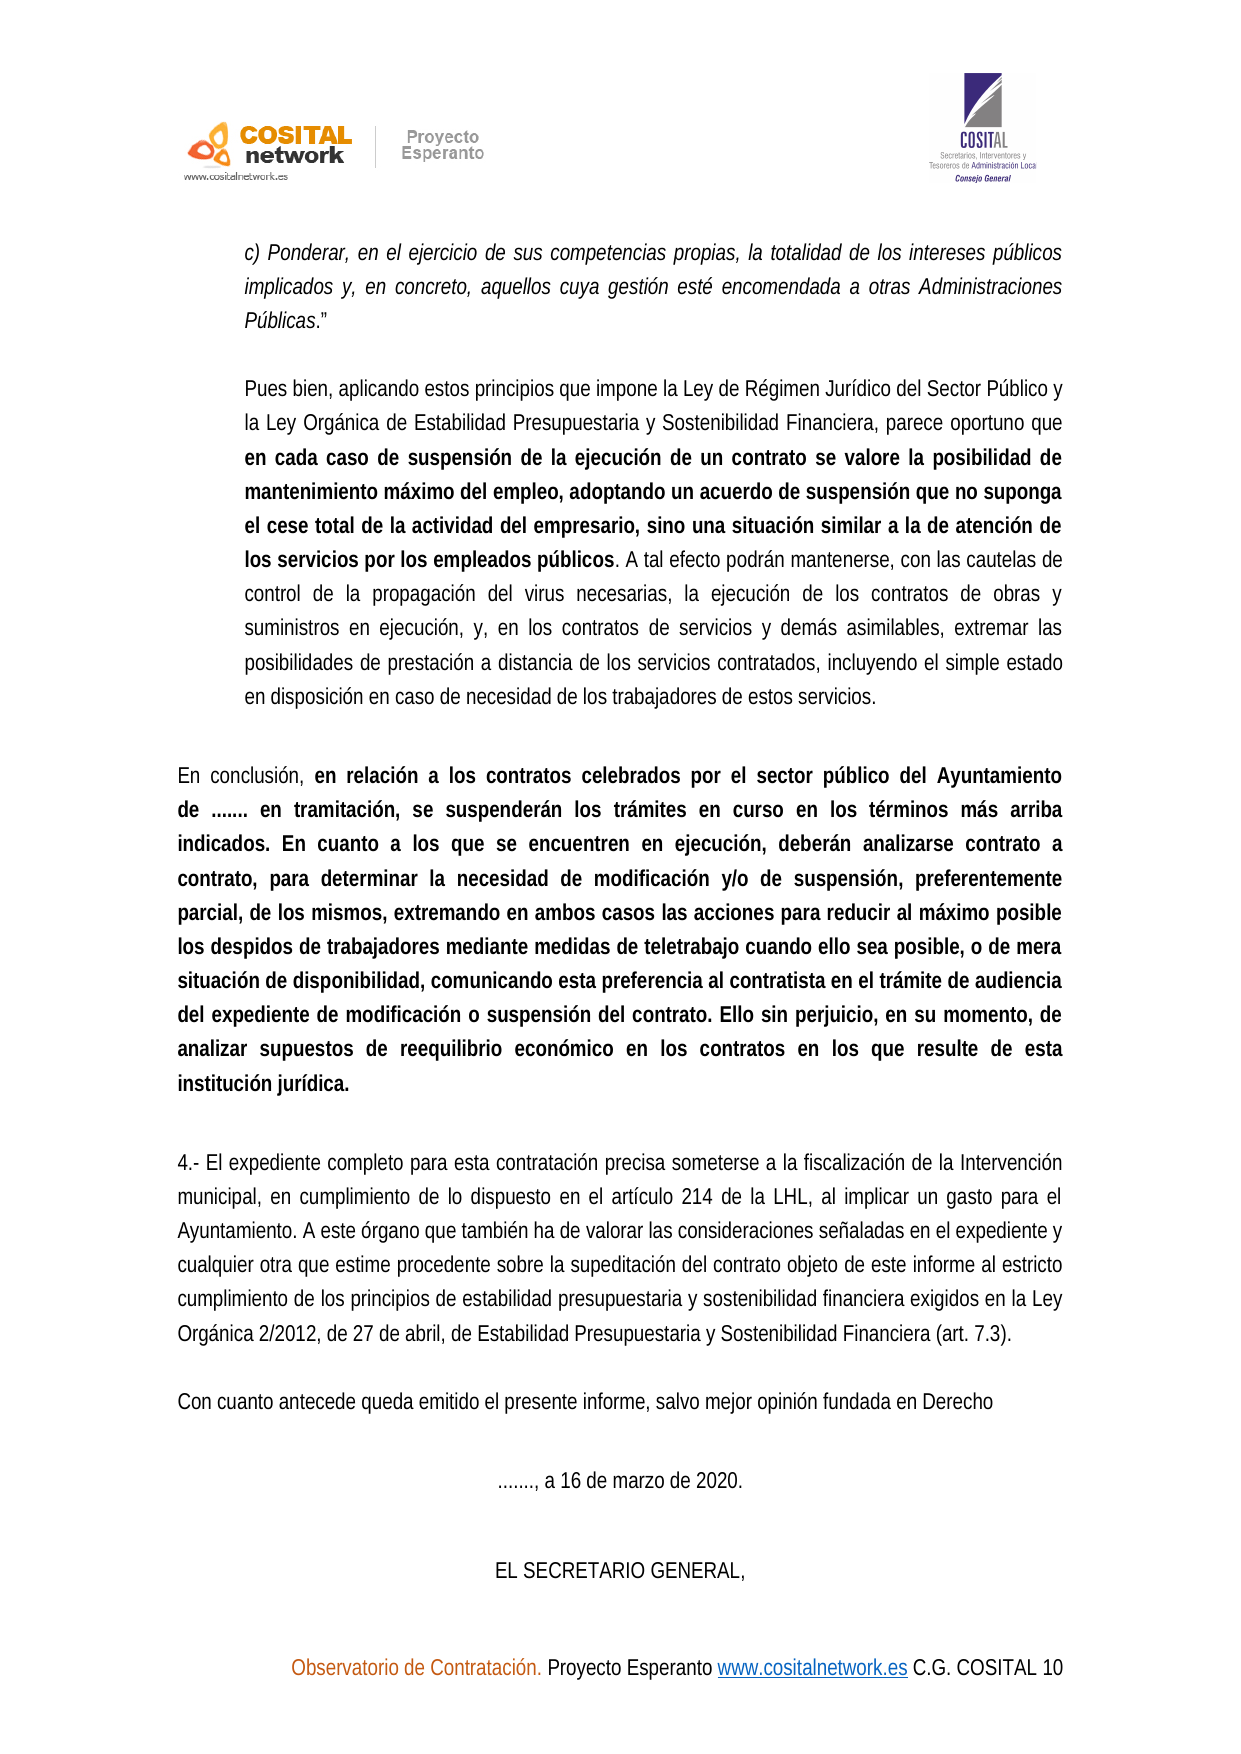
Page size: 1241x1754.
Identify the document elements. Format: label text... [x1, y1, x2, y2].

text 4.- El expediente completo para esta contratación precisa someterse a la fiscalización de la Intervención municipal, en cumplimiento de lo dispuesto en el artículo 214 de la LHL, al implicar un gasto para el Ayuntamiento. A este órgano que también ha de valorar las consideraciones señaladas en el expediente y cualquier otra que estime procedente sobre la supeditación del contrato objeto de este informe al estricto cumplimiento de los principios de estabilidad presupuestaria y sostenibilidad financiera exigidos en la Ley Orgánica 2/2012, de 27 de abril, de Estabilidad Presupuestaria y Sostenibilidad Financiera (art. 7.3). [177, 1149, 1063, 1346]
picture [929, 73, 1037, 183]
picture [177, 115, 519, 183]
list c) Ponderar, en el ejercicio de sus competencias propias, la totalidad de los intereses públicos implicados y, en concreto, aquellos cuya gestión esté encomendada a otras Administraciones Públicas.” [244, 238, 1063, 333]
text En conclusión, en relación a los contratos celebrados por el sector público del Ayuntamiento de ....... en tramitación, se suspenderán los trámites en curso en los términos más arriba indicados. En cuanto a los que se encuentren en ejecución, deberán analizarse contrato a contrato, para determinar la necesidad de modificación y/o de suspensión, preferentemente parcial, de los mismos, extremando en ambos casos las acciones para reducir al máximo posible los despidos de trabajadores mediante medidas de teletrabajo cuando ello sea posible, o de mera situación de disponibilidad, comunicando esta preferencia al contratista en el trámite de audiencia del expediente de modificación o suspensión del contrato. Ello sin perjuicio, en su momento, de analizar supuestos de reequilibrio económico en los contratos en los que resulte de esta institución jurídica. [177, 762, 1063, 1096]
list Pues bien, aplicando estos principios que impone la Ley de Régimen Jurídico del Sector Público y la Ley Orgánica de Estabilidad Presupuestaria y Sostenibilidad Financiera, parece oportuno que en cada caso de suspensión de la ejecución de un contrato se valore la posibilidad de mantenimiento máximo del empleo, adoptando un acuerdo de suspensión que no suponga el cese total de la actividad del empresario, sino una situación similar a la de atención de los servicios por los empleados públicos. A tal efecto podrán mantenerse, con las cautelas de control de la propagación del virus necesarias, la ejecución de los contratos de obras y suministros en ejecución, y, en los contratos de servicios y demás asimilables, extremar las posibilidades de prestación a distancia de los servicios contratados, incluyendo el simple estado en disposición en caso de necesidad de los trabajadores de estos servicios. [244, 375, 1063, 709]
text EL SECRETARIO GENERAL, [177, 1557, 1063, 1584]
text Con cuanto antecede queda emitido el presente informe, salvo mejor opinión fundada en Derecho [177, 1388, 1063, 1414]
text ......., a 16 de marzo de 2020. [177, 1467, 1063, 1493]
